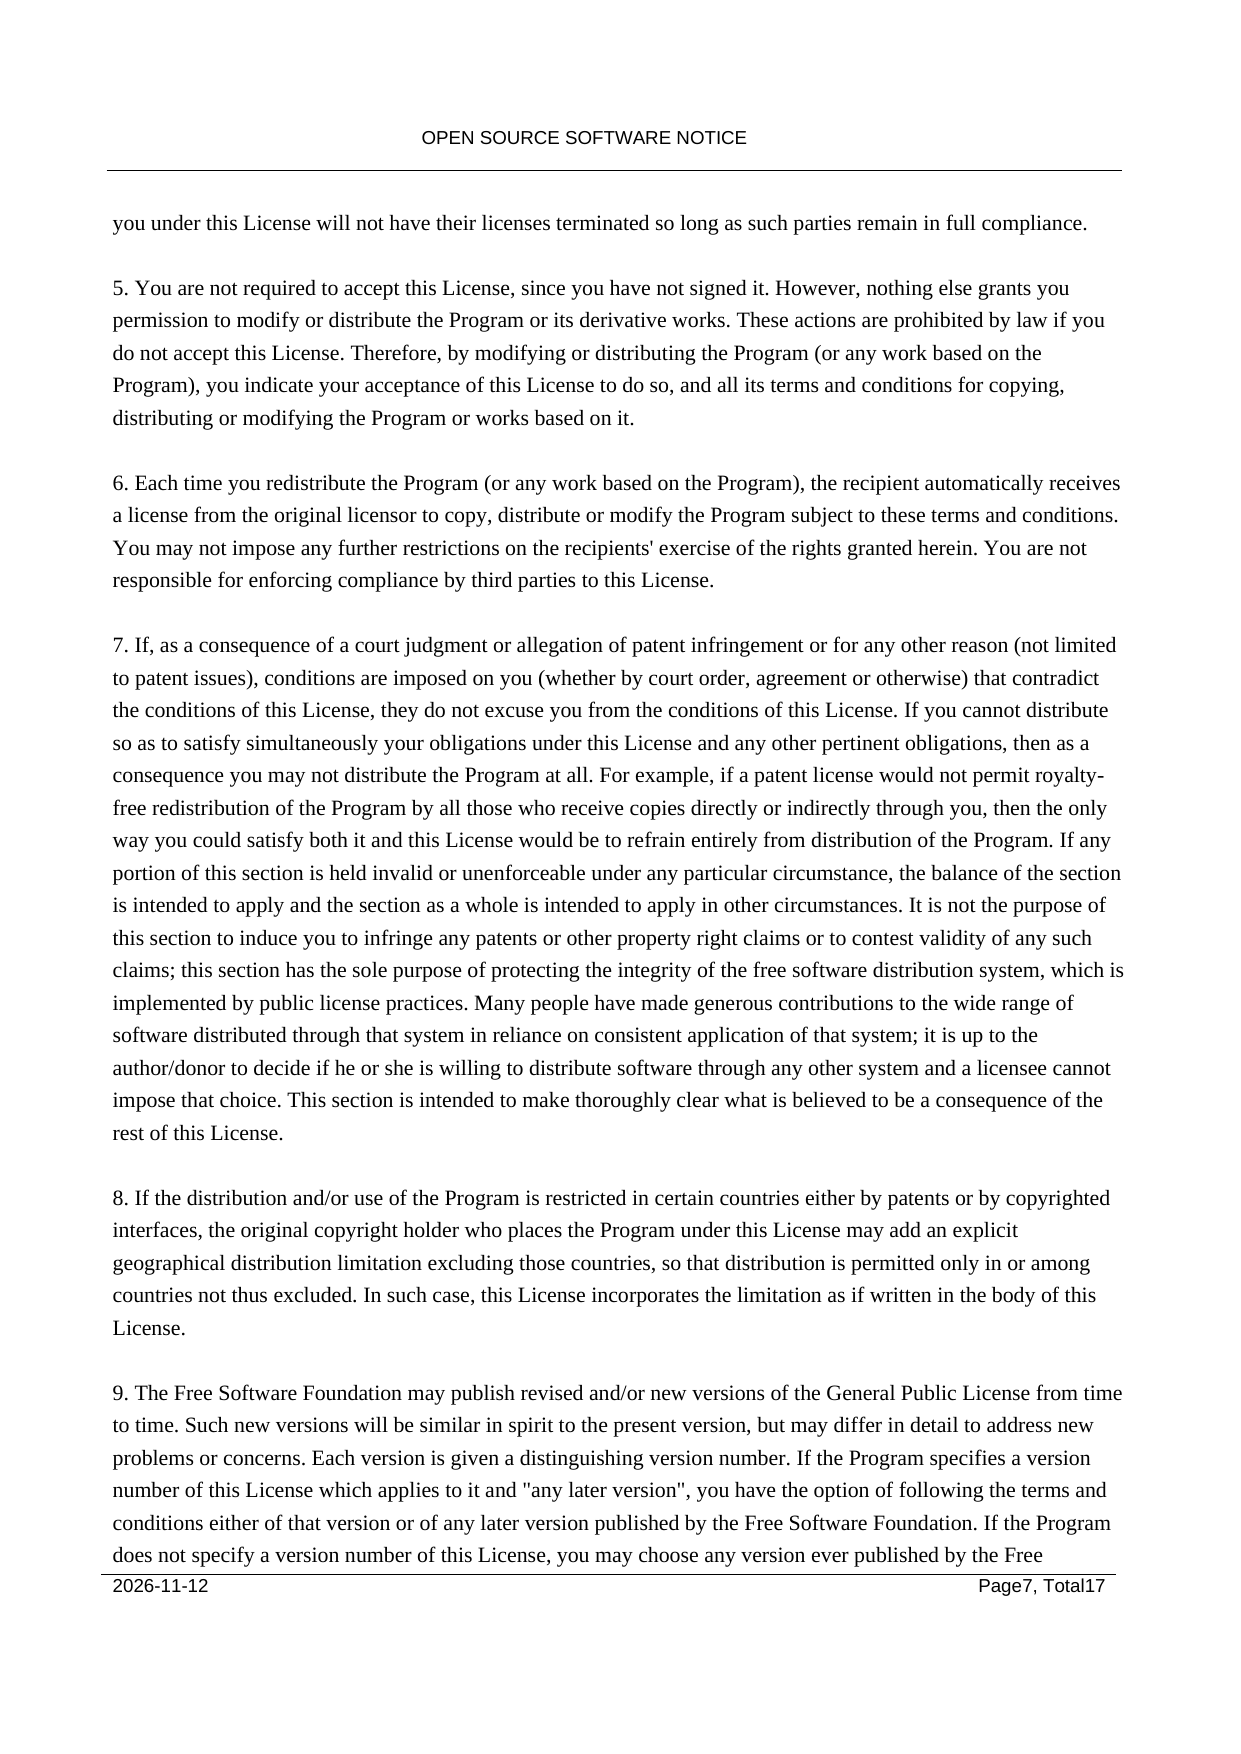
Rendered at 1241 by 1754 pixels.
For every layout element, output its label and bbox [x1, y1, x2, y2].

text [112, 206, 1128, 1571]
